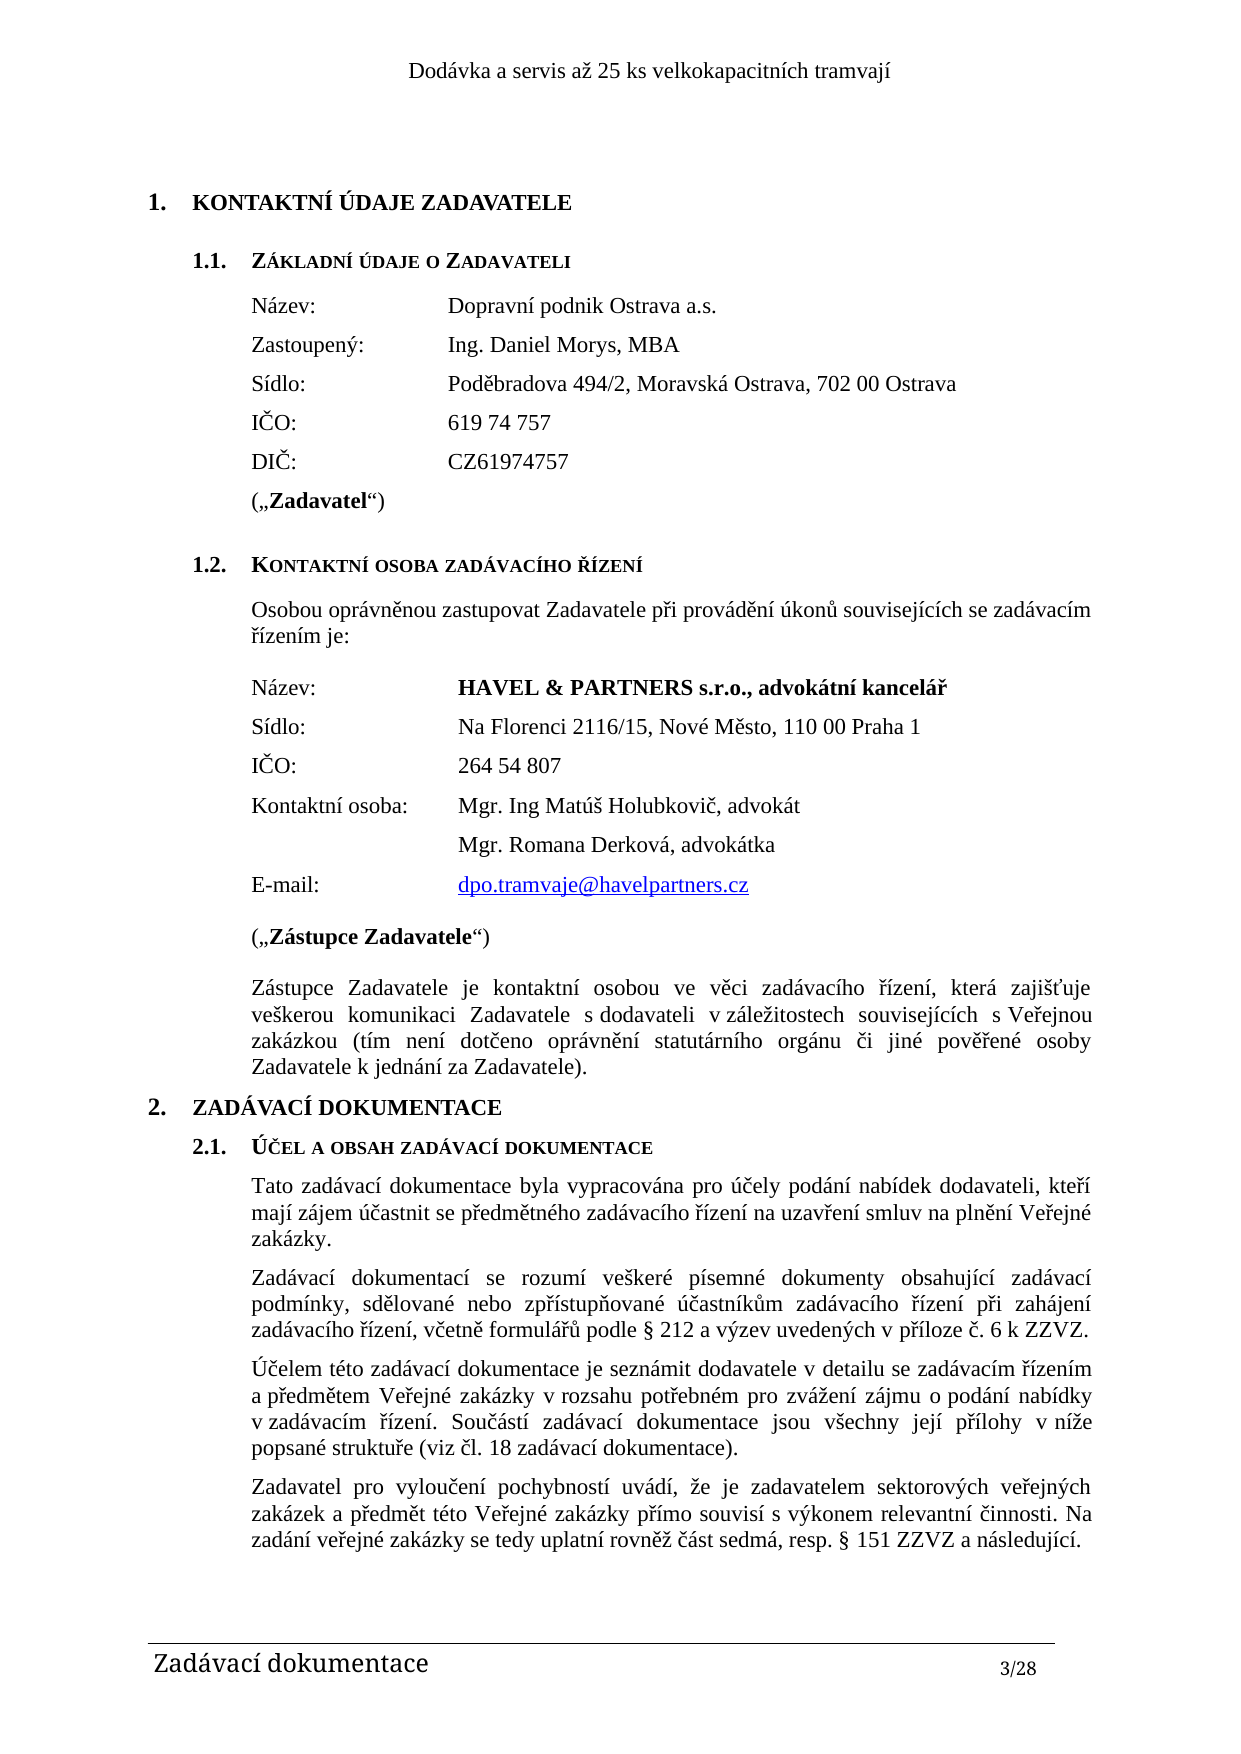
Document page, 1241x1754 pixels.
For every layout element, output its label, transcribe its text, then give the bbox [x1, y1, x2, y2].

subtitle Kontaktní osoba zadávacího řízení [192, 551, 1092, 577]
text Účelem této zadávací dokumentace je seznámit dodavatele v detailu se zadávacím řízením a předmětem Veřejné zakázky v rozsahu potřebném pro zvážení zájmu o podání nabídky v zadávacím řízení. Součástí zadávací dokumentace jsou všechny její přílohy v níže popsané struktuře (viz čl. 18 zadávací dokumentace). [251, 1355, 1092, 1461]
text Zadavatel pro vyloučení pochybností uvádí, že je zadavatelem sektorových veřejných zakázek a předmět této Veřejné zakázky přímo souvisí s výkonem relevantní činnosti. Na zadání veřejné zakázky se tedy uplatní rovněž část sedmá, resp. § 151 ZZVZ a následující. [251, 1473, 1092, 1552]
text („Zástupce Zadavatele“) [251, 923, 1092, 949]
text DIČ: CZ61974757 [251, 448, 1092, 474]
text IČO: 264 54 807 [251, 752, 1092, 779]
text E-mail: dpo.tramvaje@havelpartners.cz [251, 871, 1092, 897]
text Zástupce Zadavatele je kontaktní osobou ve věci zadávacího řízení, která zajišťuje veškerou komunikaci Zadavatele s dodavateli v záležitostech souvisejících s Veřejnou zakázkou (tím není dotčeno oprávnění statutárního orgánu či jiné pověřené osoby Zadavatele k jednání za Zadavatele). [251, 974, 1092, 1080]
text Sídlo: Na Florenci 2116/15, Nové Město, 110 00 Praha 1 [251, 713, 1092, 739]
text Mgr. Romana Derková, advokátka [251, 831, 1092, 858]
subtitle Kontaktní údaje zadavatele [148, 187, 1092, 216]
subtitle Zadávací dokumentace [148, 1092, 1092, 1121]
text Sídlo: Poděbradova 494/2, Moravská Ostrava, 702 00 Ostrava [251, 370, 1092, 397]
text Zastoupený: Ing. Daniel Morys, MBA [251, 331, 1092, 358]
subtitle Účel a obsah zadávací dokumentace [192, 1133, 1092, 1160]
text Název: Dopravní podnik Ostrava a.s. [251, 293, 1092, 319]
subtitle Základní údaje o Zadavateli [192, 247, 1092, 274]
text Zadávací dokumentací se rozumí veškeré písemné dokumenty obsahující zadávací podmínky, sdělované nebo zpřístupňované účastníkům zadávacího řízení při zahájení zadávacího řízení, včetně formulářů podle § 212 a výzev uvedených v příloze č. 6 k ZZVZ. [251, 1264, 1092, 1343]
text („Zadavatel“) [251, 487, 1092, 513]
text Tato zadávací dokumentace byla vypracována pro účely podání nabídek dodavateli, kteří mají zájem účastnit se předmětného zadávacího řízení na uzavření smluv na plnění Veřejné zakázky. [251, 1172, 1092, 1251]
text Kontaktní osoba: Mgr. Ing Matúš Holubkovič, advokát [251, 792, 1092, 818]
text Název: HAVEL & PARTNERS s.r.o., advokátní kancelář [251, 673, 1092, 700]
text Osobou oprávněnou zastupovat Zadavatele při provádění úkonů souvisejících se zadávacím řízením je: [251, 596, 1092, 648]
text IČO: 619 74 757 [251, 409, 1092, 436]
